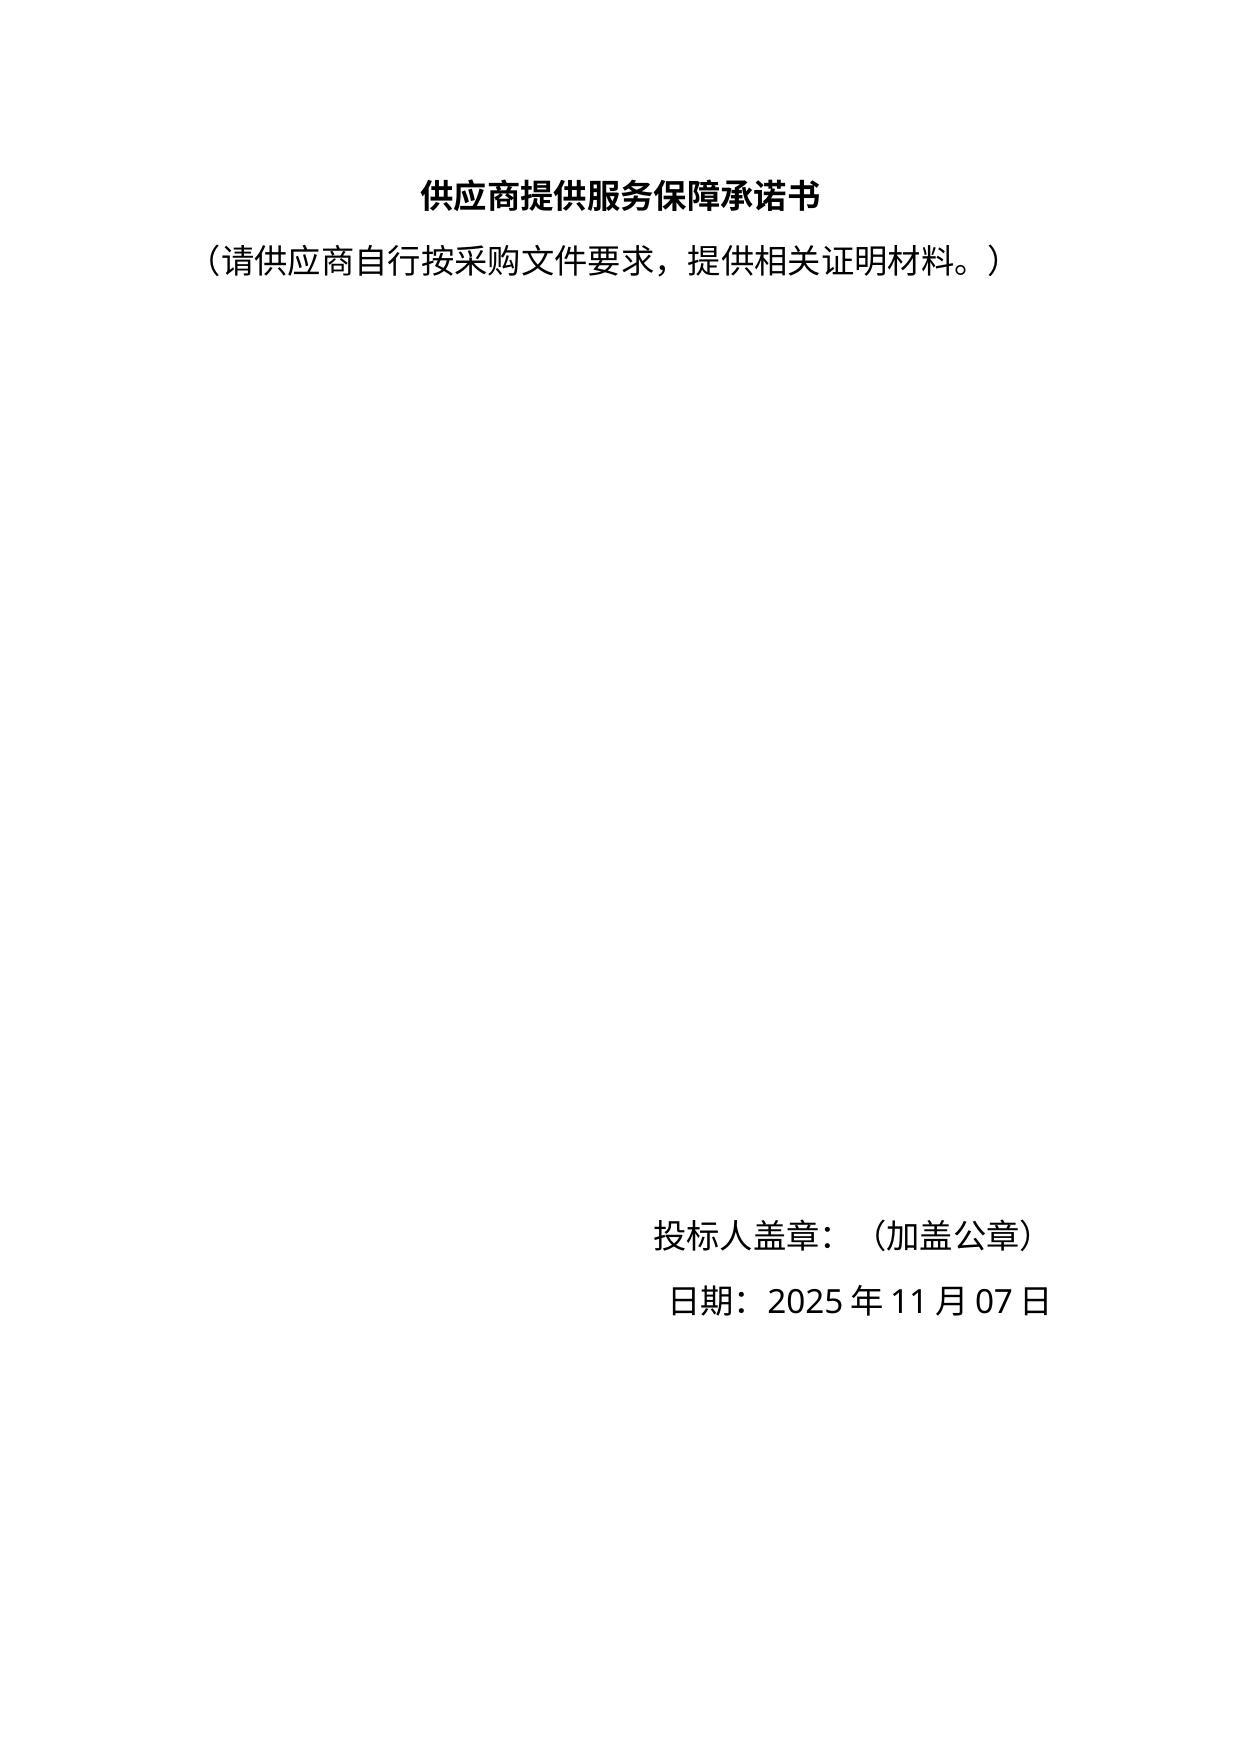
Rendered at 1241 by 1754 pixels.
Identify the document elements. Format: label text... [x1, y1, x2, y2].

subtitle 日期：2025年11月07日 [187, 1267, 1053, 1332]
text （请供应商自行按采购文件要求，提供相关证明材料。） [187, 227, 1053, 292]
subtitle 投标人盖章：（加盖公章） [187, 1202, 1053, 1267]
text 供应商提供服务保障承诺书 [187, 162, 1053, 227]
